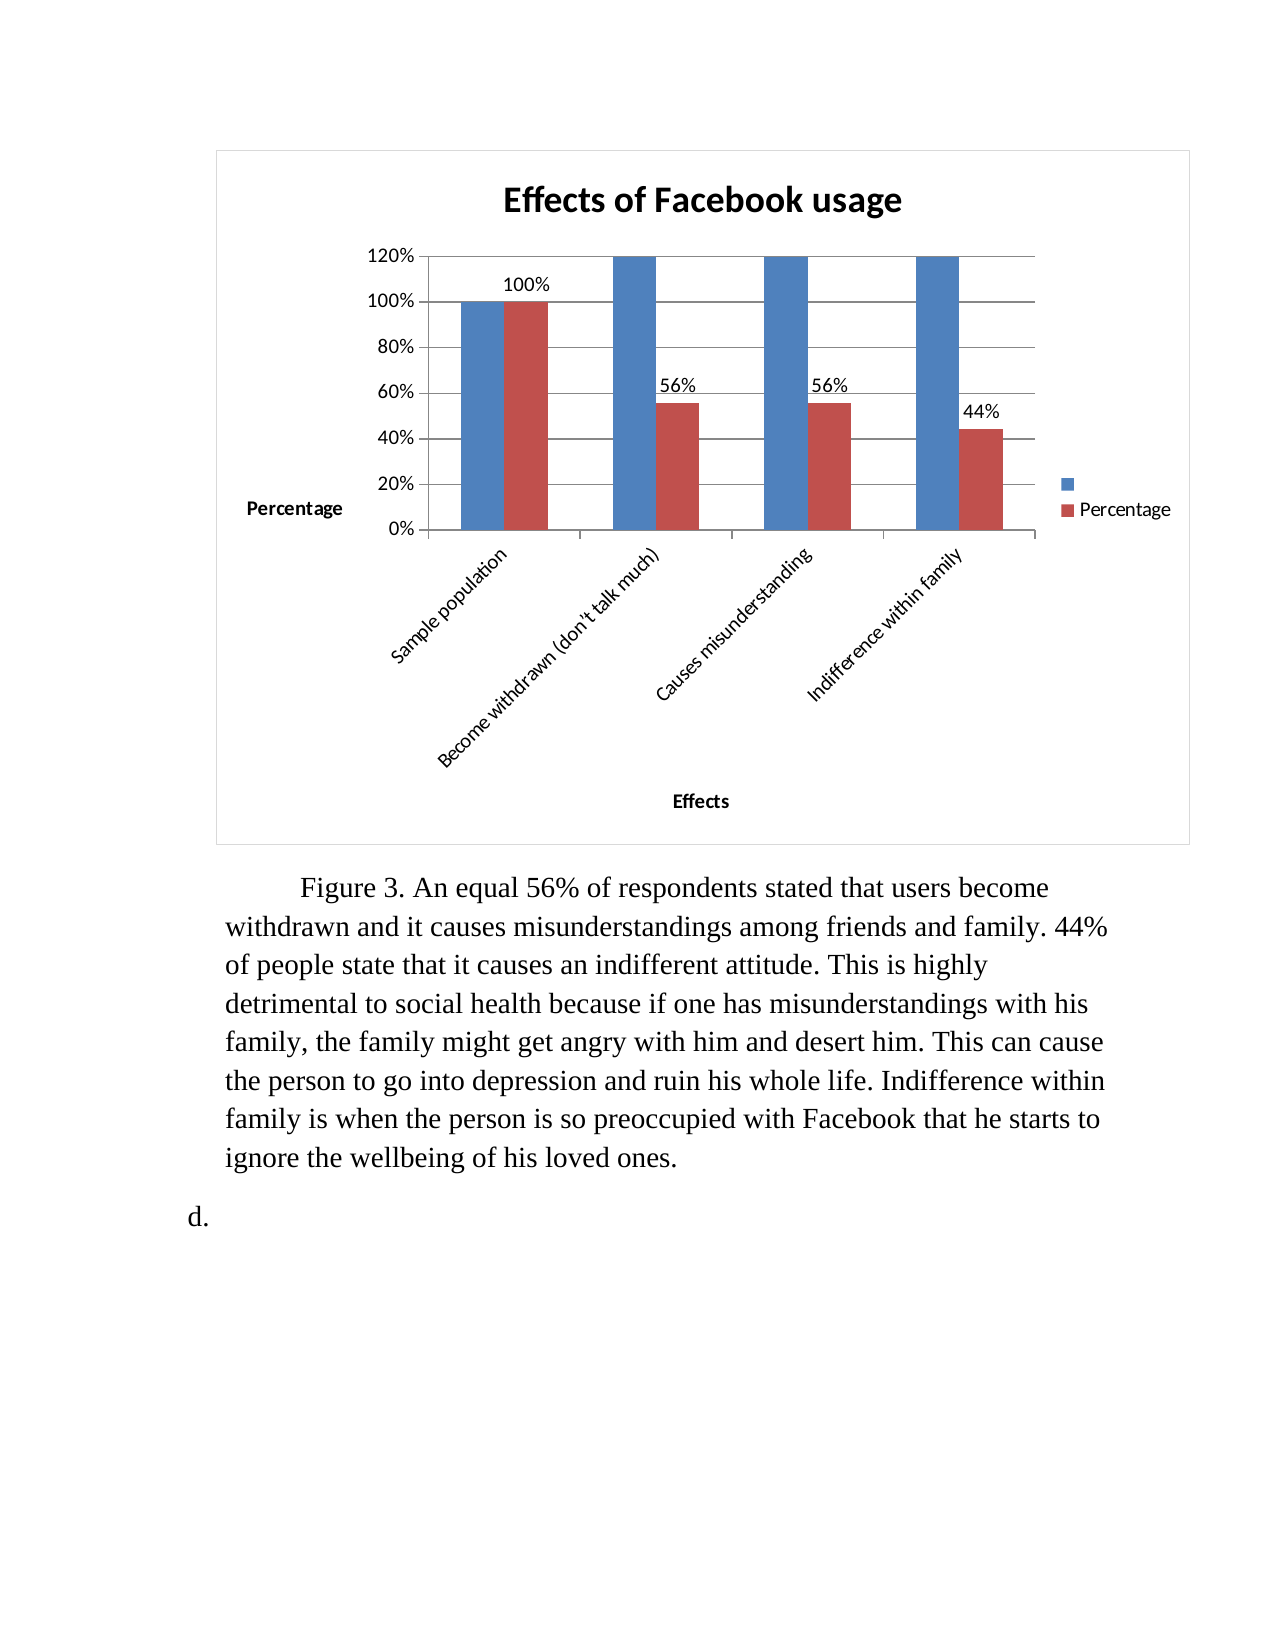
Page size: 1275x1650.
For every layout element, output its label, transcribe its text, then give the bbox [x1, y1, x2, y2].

text Figure 3. An equal 56% of respondents stated that users become withdrawn and it causes misunderstandings among friends and family. 44% of people state that it causes an indifferent attitude. This is highly detrimental to social health because if one has misunderstandings with his family, the family might get angry with him and desert him. This can cause the person to go into depression and ruin his whole life. Indifference within family is when the person is so preoccupied with Facebook that he starts to ignore the wellbeing of his loved ones. [225, 870, 1125, 1174]
